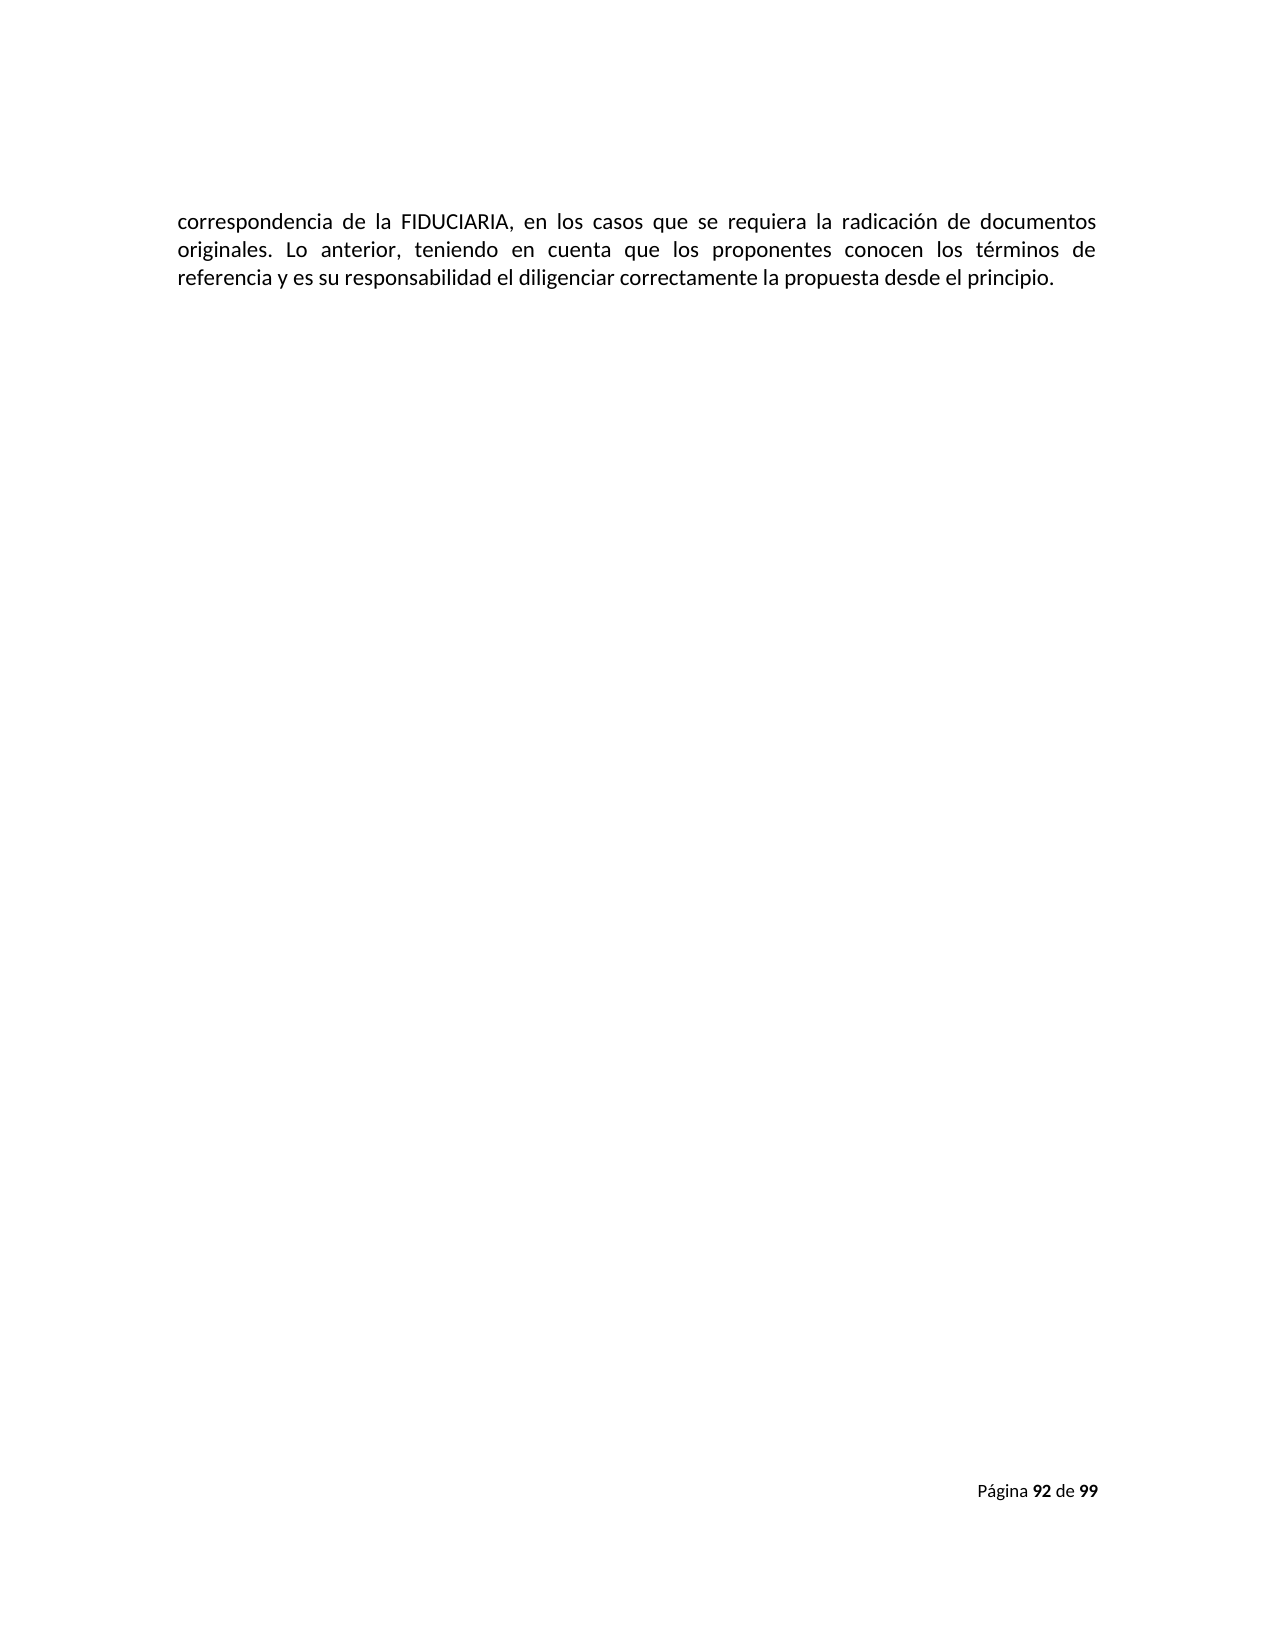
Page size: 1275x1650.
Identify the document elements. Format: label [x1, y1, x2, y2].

text [177, 207, 1098, 291]
